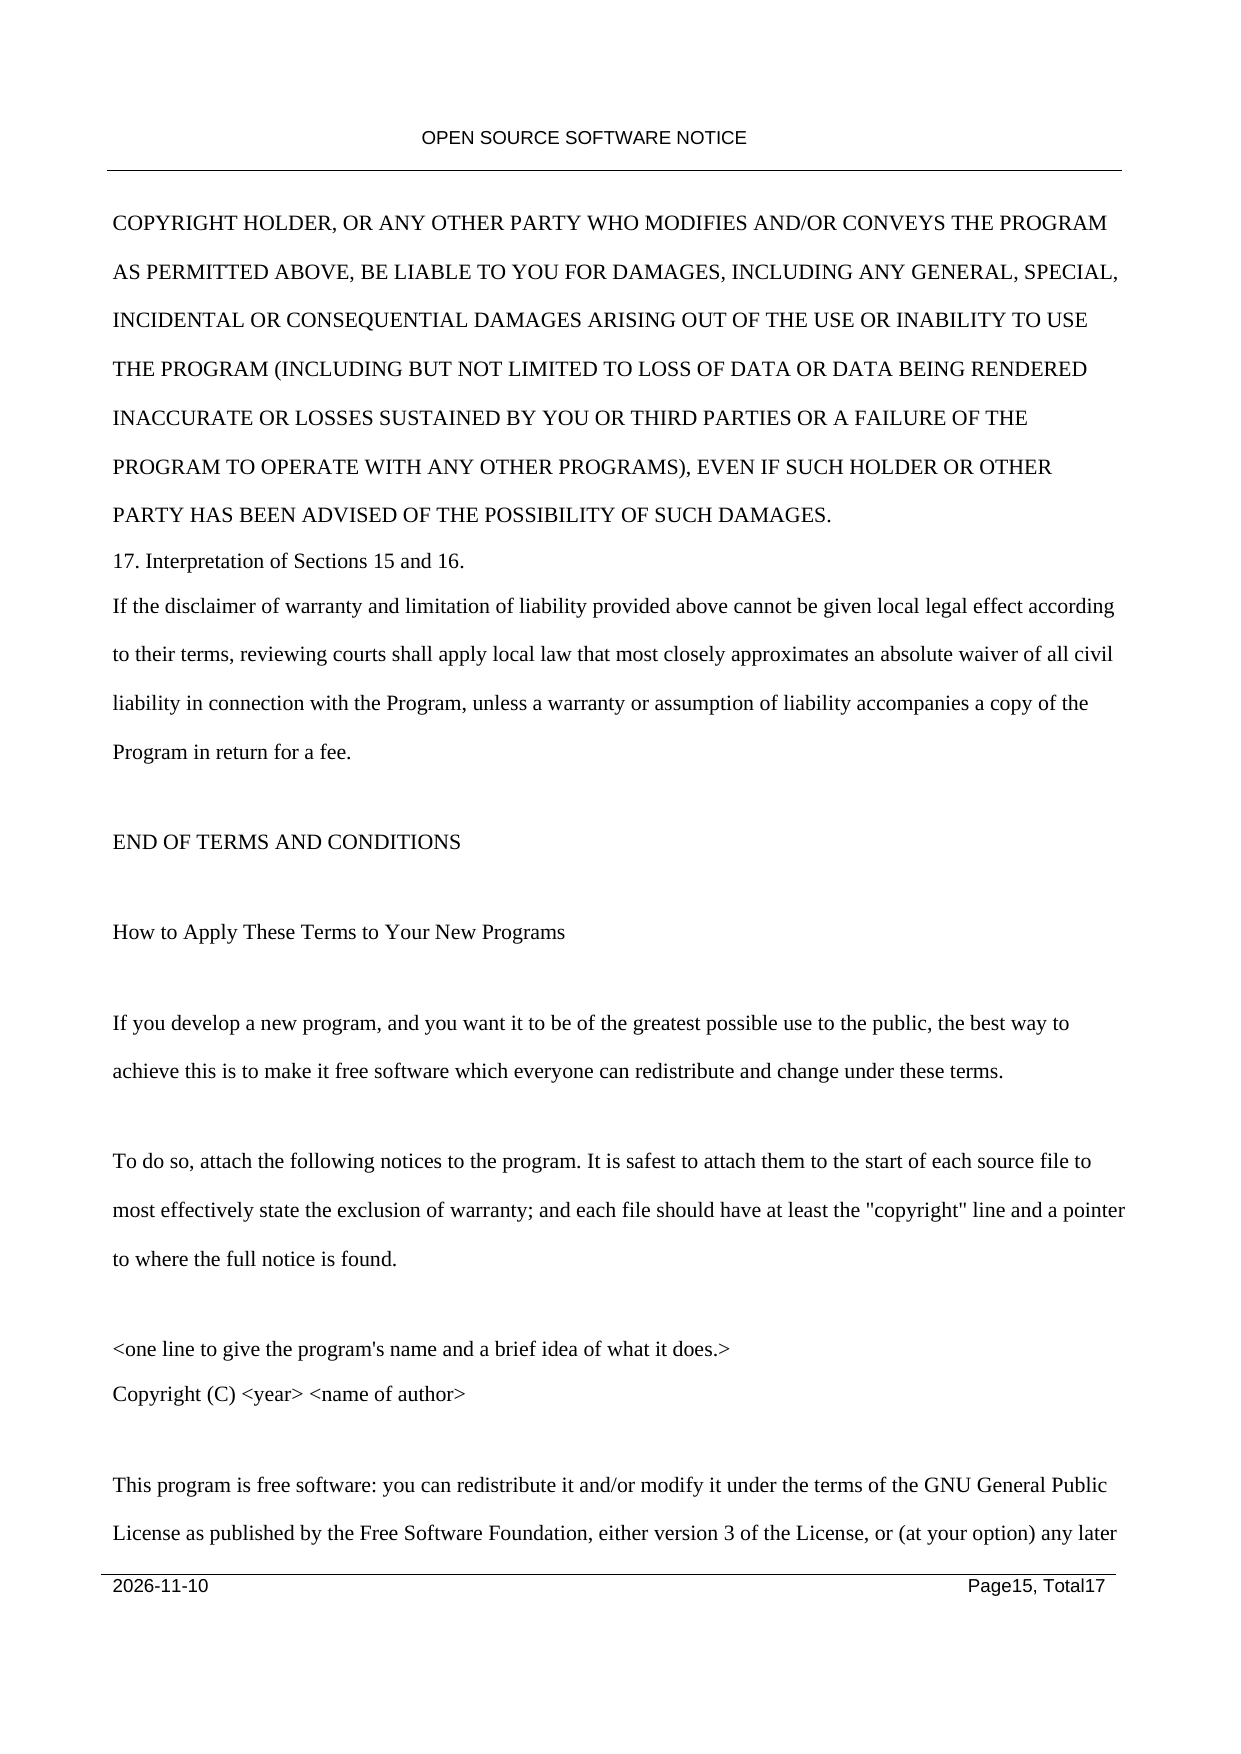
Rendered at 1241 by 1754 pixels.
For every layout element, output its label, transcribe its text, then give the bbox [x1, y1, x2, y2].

text If you develop a new program, and you want it to be of the greatest possible use to the public, the best way to achieve this is to make it free software which everyone can redistribute and change under these terms. [112, 1006, 1128, 1087]
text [112, 206, 1128, 531]
text END OF TERMS AND CONDITIONS [112, 826, 1128, 858]
text Copyright (C) <year> <name of author> [112, 1378, 1128, 1410]
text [112, 1468, 1128, 1549]
text If the disclaimer of warranty and limitation of liability provided above cannot be given local legal effect according to their terms, reviewing courts shall apply local law that most closely approximates an absolute waiver of all civil liability in connection with the Program, unless a warranty or assumption of liability accompanies a copy of the Program in return for a fee. [112, 589, 1128, 768]
text To do so, attach the following notices to the program. It is safest to attach them to the start of each source file to most effectively state the exclusion of warranty; and each file should have at least the "copyright" line and a pointer to where the full notice is found. [112, 1145, 1128, 1275]
text How to Apply These Terms to Your New Programs [112, 916, 1128, 948]
text <one line to give the program's name and a brief idea of what it does.> [112, 1333, 1128, 1365]
text 17. Interpretation of Sections 15 and 16. [112, 544, 1128, 576]
